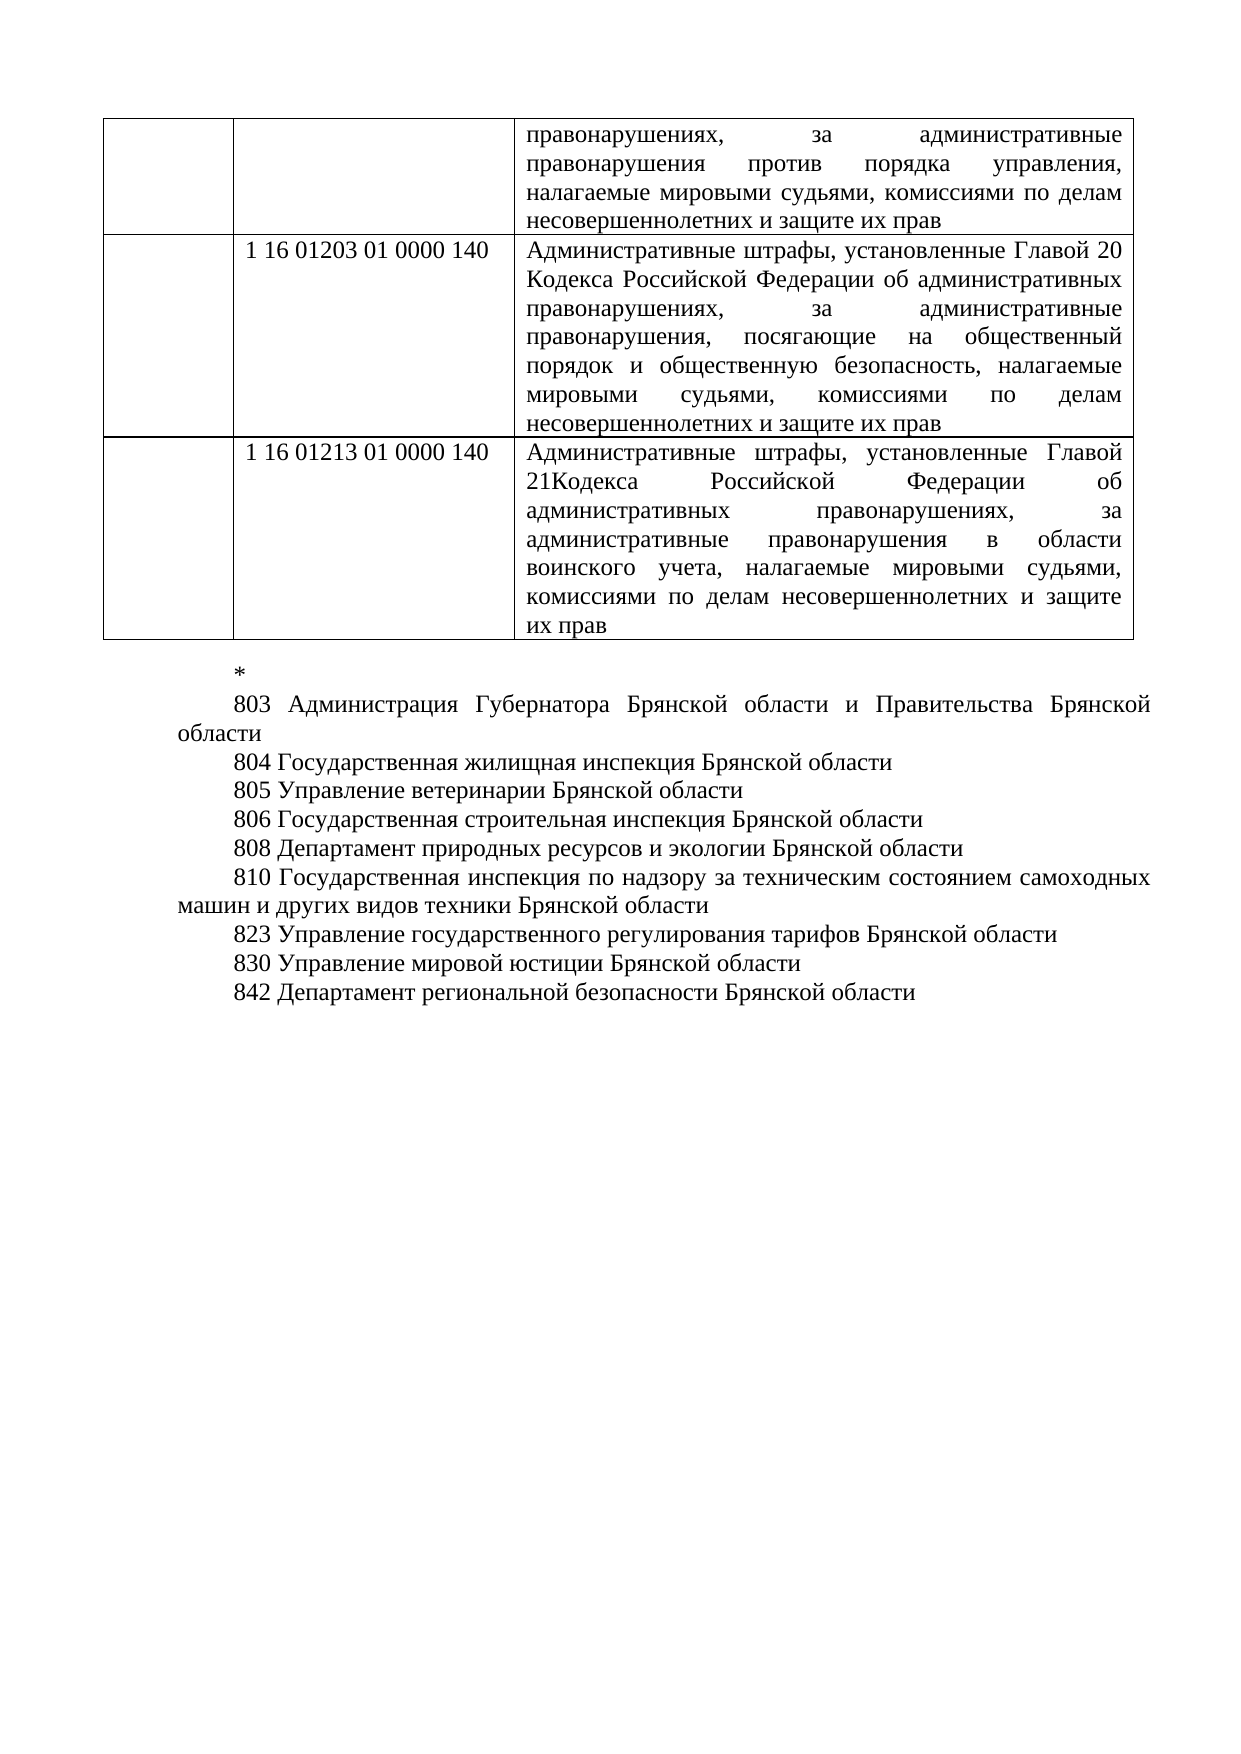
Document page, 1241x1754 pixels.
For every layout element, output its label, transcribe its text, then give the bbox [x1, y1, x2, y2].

text 823 Управление государственного регулирования тарифов Брянской области [177, 919, 1152, 948]
text 803 Администрация Губернатора Брянской области и Правительства Брянской области [177, 689, 1152, 747]
text 842 Департамент региональной безопасности Брянской области [177, 977, 1152, 1006]
table_cell 1 16 01203 01 0000 140 [234, 235, 514, 436]
table_cell Административные штрафы, установленные Главой 20 Кодекса Российской Федерации об административных правонарушениях, за административные правонарушения, посягающие на общественный порядок и общественную безопасность, налагаемые мировыми судьями, комиссиями по делам несовершеннолетних и защите их прав [515, 235, 1133, 436]
table_cell [104, 235, 233, 436]
text 805 Управление ветеринарии Брянской области [177, 776, 1152, 804]
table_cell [234, 119, 514, 234]
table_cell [515, 119, 1133, 234]
text 804 Государственная жилищная инспекция Брянской области [177, 747, 1152, 776]
table_cell [104, 438, 233, 639]
text 806 Государственная строительная инспекция Брянской области [177, 804, 1152, 833]
table_cell 1 16 01213 01 0000 140 [234, 438, 514, 639]
text 830 Управление мировой юстиции Брянской области [177, 948, 1152, 977]
text 810 Государственная инспекция по надзору за техническим состоянием самоходных машин и других видов техники Брянской области [177, 862, 1152, 919]
table_cell [104, 119, 233, 234]
text 808 Департамент природных ресурсов и экологии Брянской области [177, 833, 1152, 862]
table_cell Административные штрафы, установленные Главой 21Кодекса Российской Федерации об административных правонарушениях, за административные правонарушения в области воинского учета, налагаемые мировыми судьями, комиссиями по делам несовершеннолетних и защите их прав [515, 438, 1133, 639]
text * [177, 661, 1152, 689]
